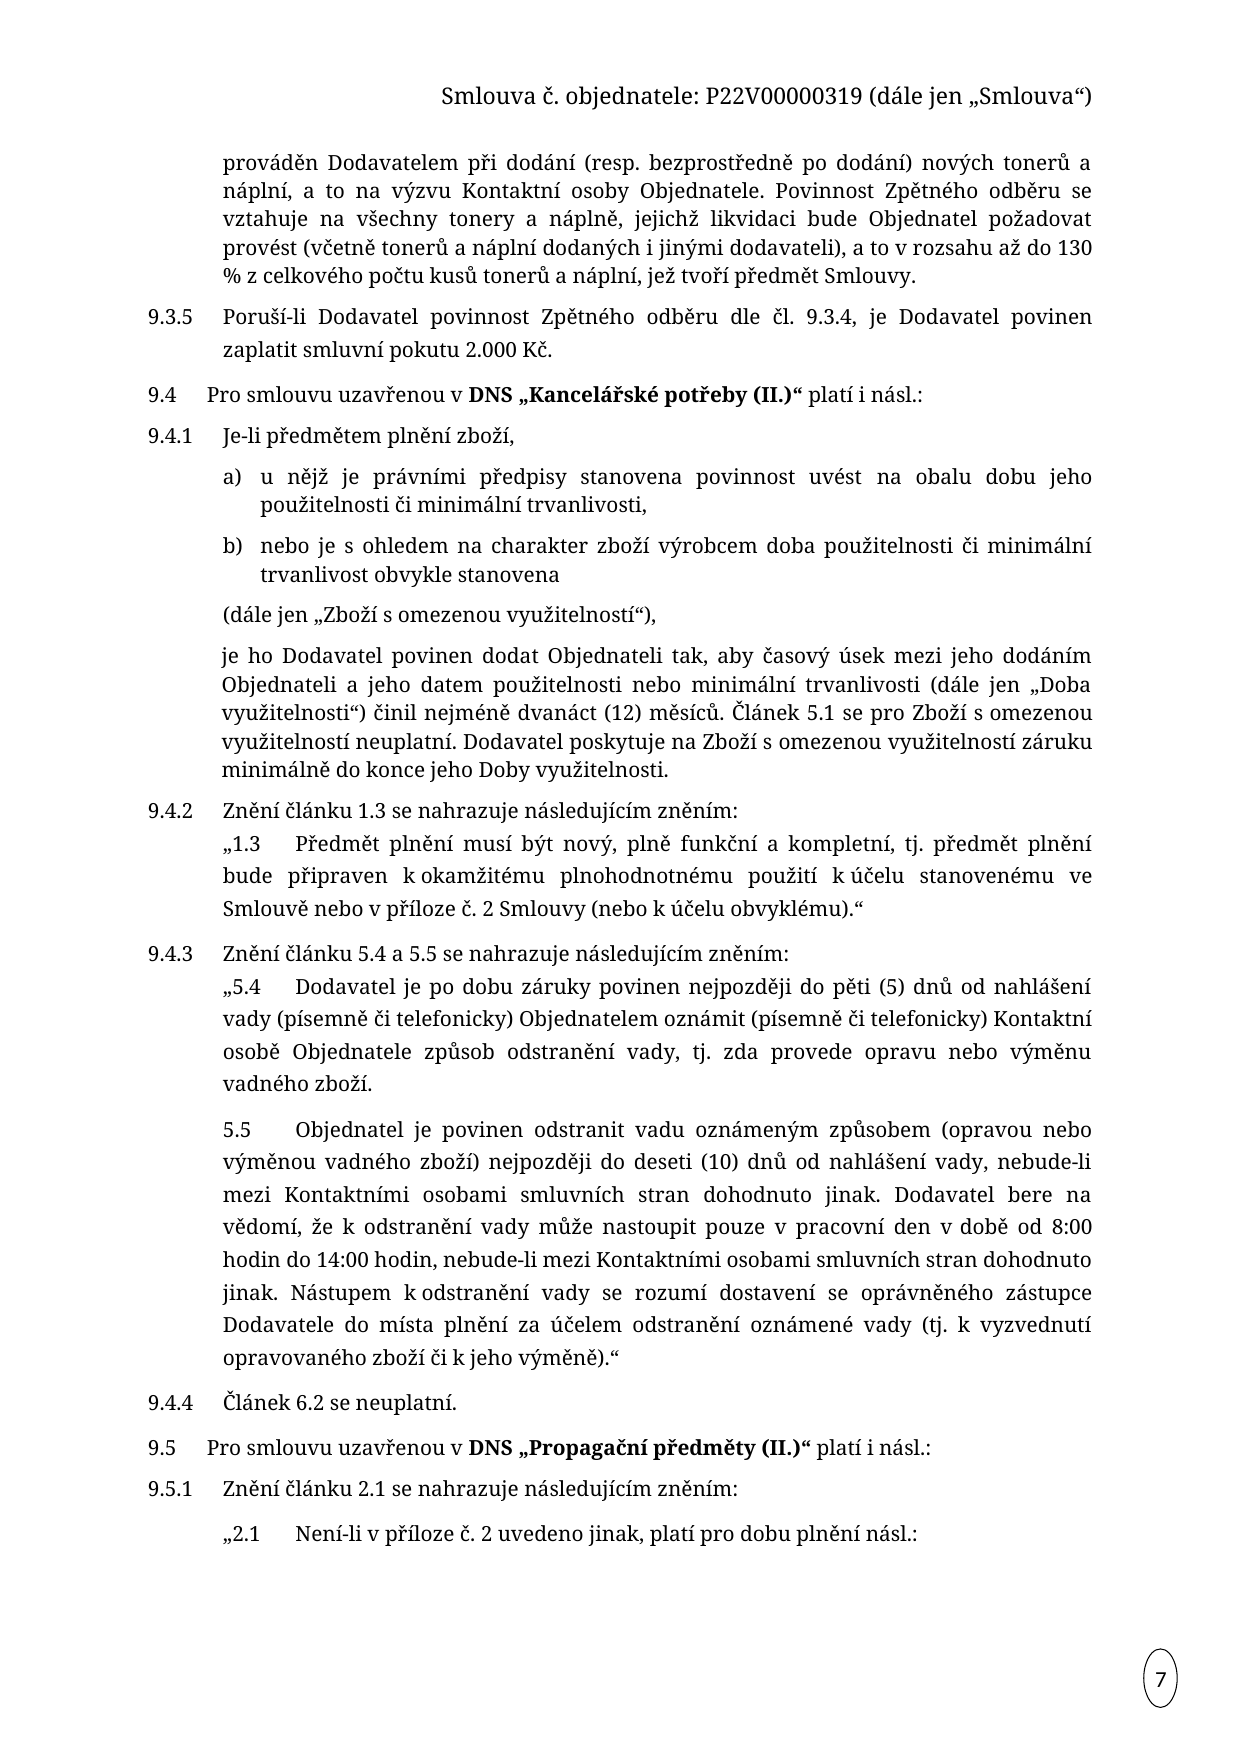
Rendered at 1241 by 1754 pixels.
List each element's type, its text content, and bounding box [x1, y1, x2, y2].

list „5.4 Dodavatel je po dobu záruky povinen nejpozději do pěti (5) dnů od nahlášení vady (písemně či telefonicky) Objednatelem oznámit (písemně či telefonicky) Kontaktní osobě Objednatele způsob odstranění vady, tj. zda provede opravu nebo výměnu vadného zboží. [223, 972, 1093, 1098]
list Je-li předmětem plnění zboží, [148, 421, 1093, 449]
list „2.1 Není-li v příloze č. 2 uvedeno jinak, platí pro dobu plnění násl.: [223, 1519, 1093, 1548]
list Znění článku 1.3 se nahrazuje následujícím zněním: [148, 796, 1093, 825]
list Pro smlouvu uzavřenou v DNS „Kancelářské potřeby (II.)“ platí i násl.: [148, 380, 1093, 408]
text (dále jen „Zboží s omezenou využitelností“), [223, 601, 1093, 629]
list Poruší-li Dodavatel povinnost Zpětného odběru dle čl. 9.3.4, je Dodavatel povinen zaplatit smluvní pokutu 2.000 Kč. [148, 302, 1093, 363]
list Znění článku 5.4 a 5.5 se nahrazuje následujícím zněním: [148, 939, 1093, 968]
list 5.5 Objednatel je povinen odstranit vadu oznámeným způsobem (opravou nebo výměnou vadného zboží) nejpozději do deseti (10) dnů od nahlášení vady, nebude-li mezi Kontaktními osobami smluvních stran dohodnuto jinak. Dodavatel bere na vědomí, že k odstranění vady může nastoupit pouze v pracovní den v době od 8:00 hodin do 14:00 hodin, nebude-li mezi Kontaktními osobami smluvních stran dohodnuto jinak. Nástupem k odstranění vady se rozumí dostavení se oprávněného zástupce Dodavatele do místa plnění za účelem odstranění oznámené vady (tj. k vyzvednutí opravovaného zboží či k jeho výměně).“ [223, 1115, 1093, 1371]
list Článek 6.2 se neuplatní. [148, 1388, 1093, 1416]
list nebo je s ohledem na charakter zboží výrobcem doba použitelnosti či minimální trvanlivost obvykle stanovena [223, 531, 1093, 588]
text je ho Dodavatel povinen dodat Objednateli tak, aby časový úsek mezi jeho dodáním Objednateli a jeho datem použitelnosti nebo minimální trvanlivosti (dále jen „Doba využitelnosti“) činil nejméně dvanáct (12) měsíců. Článek 5.1 se pro Zboží s omezenou využitelností neuplatní. Dodavatel poskytuje na Zboží s omezenou využitelností záruku minimálně do konce jeho Doby využitelnosti. [221, 642, 1093, 784]
list Znění článku 2.1 se nahrazuje následujícím zněním: [148, 1474, 1093, 1502]
list u nějž je právními předpisy stanovena povinnost uvést na obalu dobu jeho použitelnosti či minimální trvanlivosti, [223, 462, 1093, 519]
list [148, 148, 1093, 290]
list „1.3 Předmět plnění musí být nový, plně funkční a kompletní, tj. předmět plnění bude připraven k okamžitému plnohodnotnému použití k účelu stanovenému ve Smlouvě nebo v příloze č. 2 Smlouvy (nebo k účelu obvyklému).“ [223, 829, 1093, 922]
list Pro smlouvu uzavřenou v DNS „Propagační předměty (II.)“ platí i násl.: [148, 1433, 1093, 1462]
